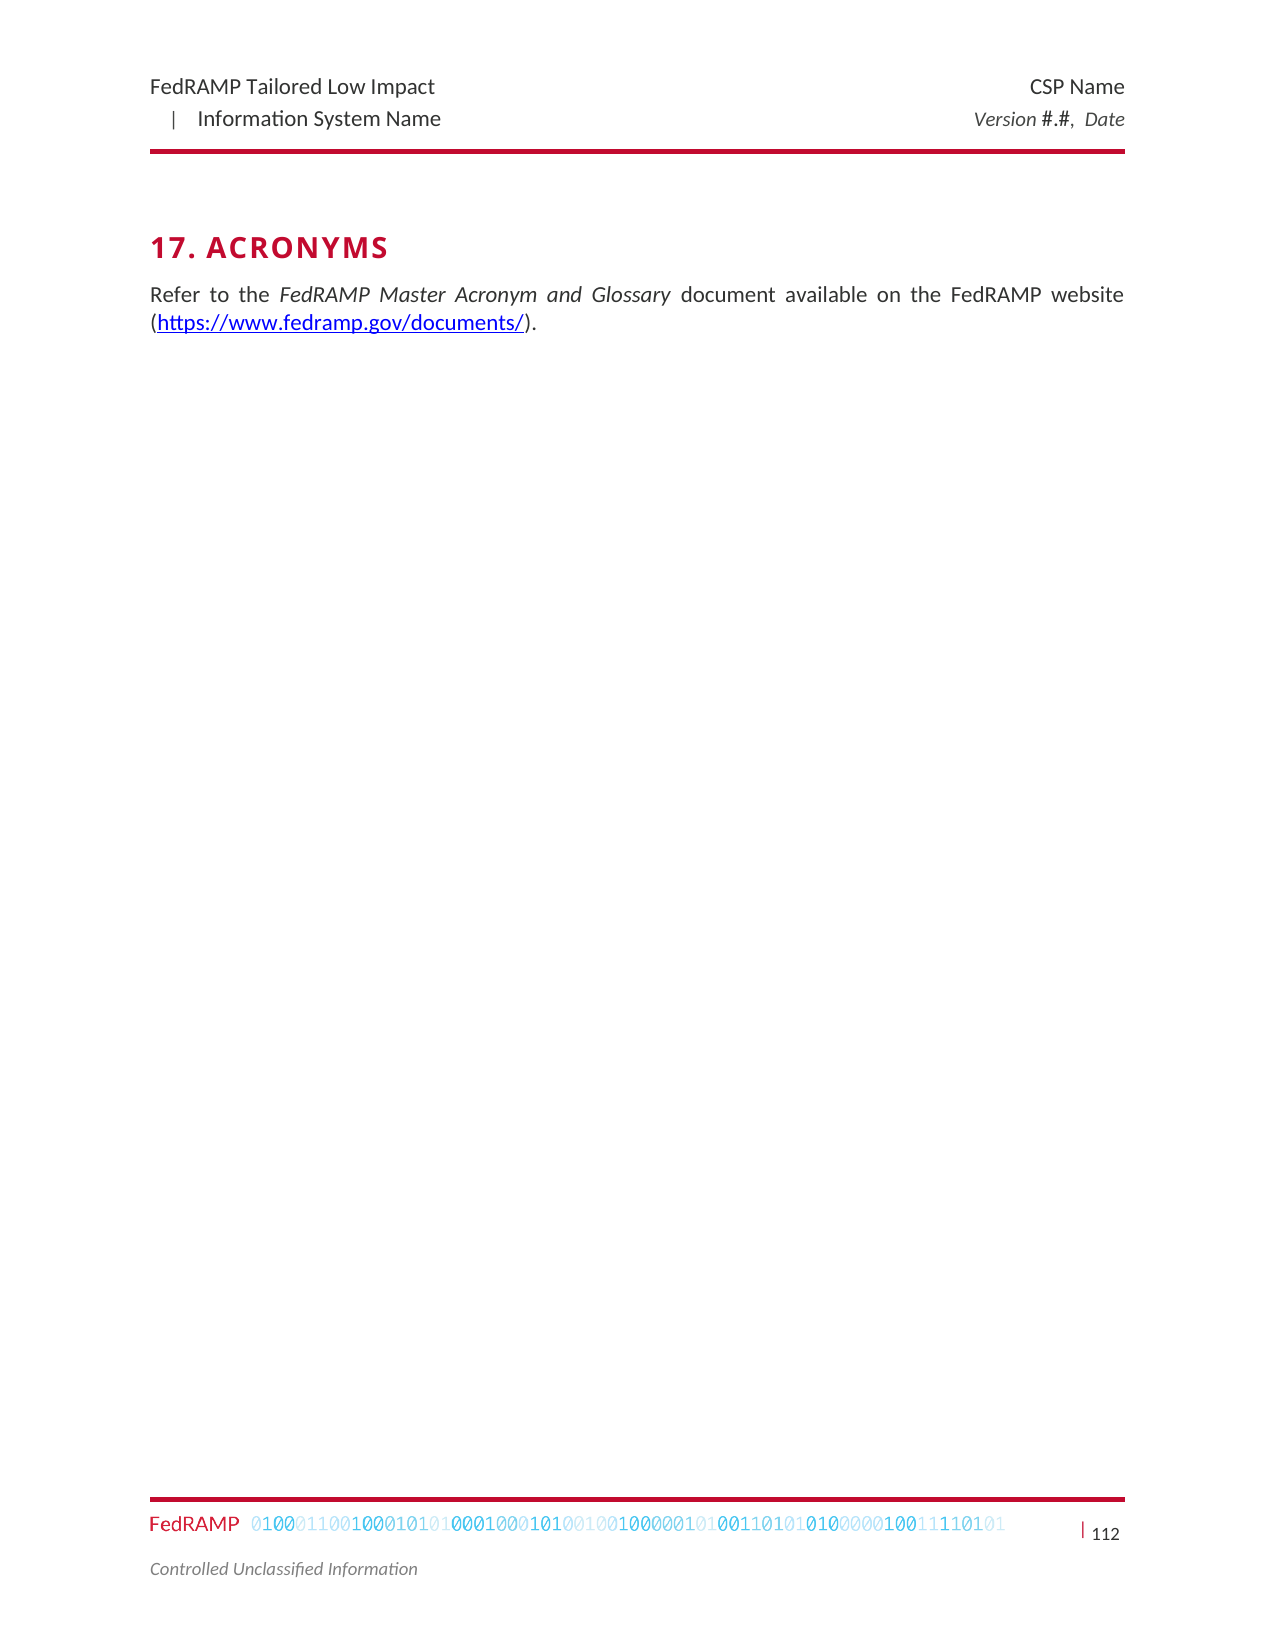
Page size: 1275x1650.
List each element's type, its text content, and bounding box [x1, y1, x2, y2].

text Refer to the FedRAMP Master Acronym and Glossary document available on the FedRAMP website (https://www.fedramp.gov/documents/). [150, 280, 1125, 336]
picture [150, 1514, 1005, 1540]
subtitle Acronyms [150, 227, 1125, 267]
